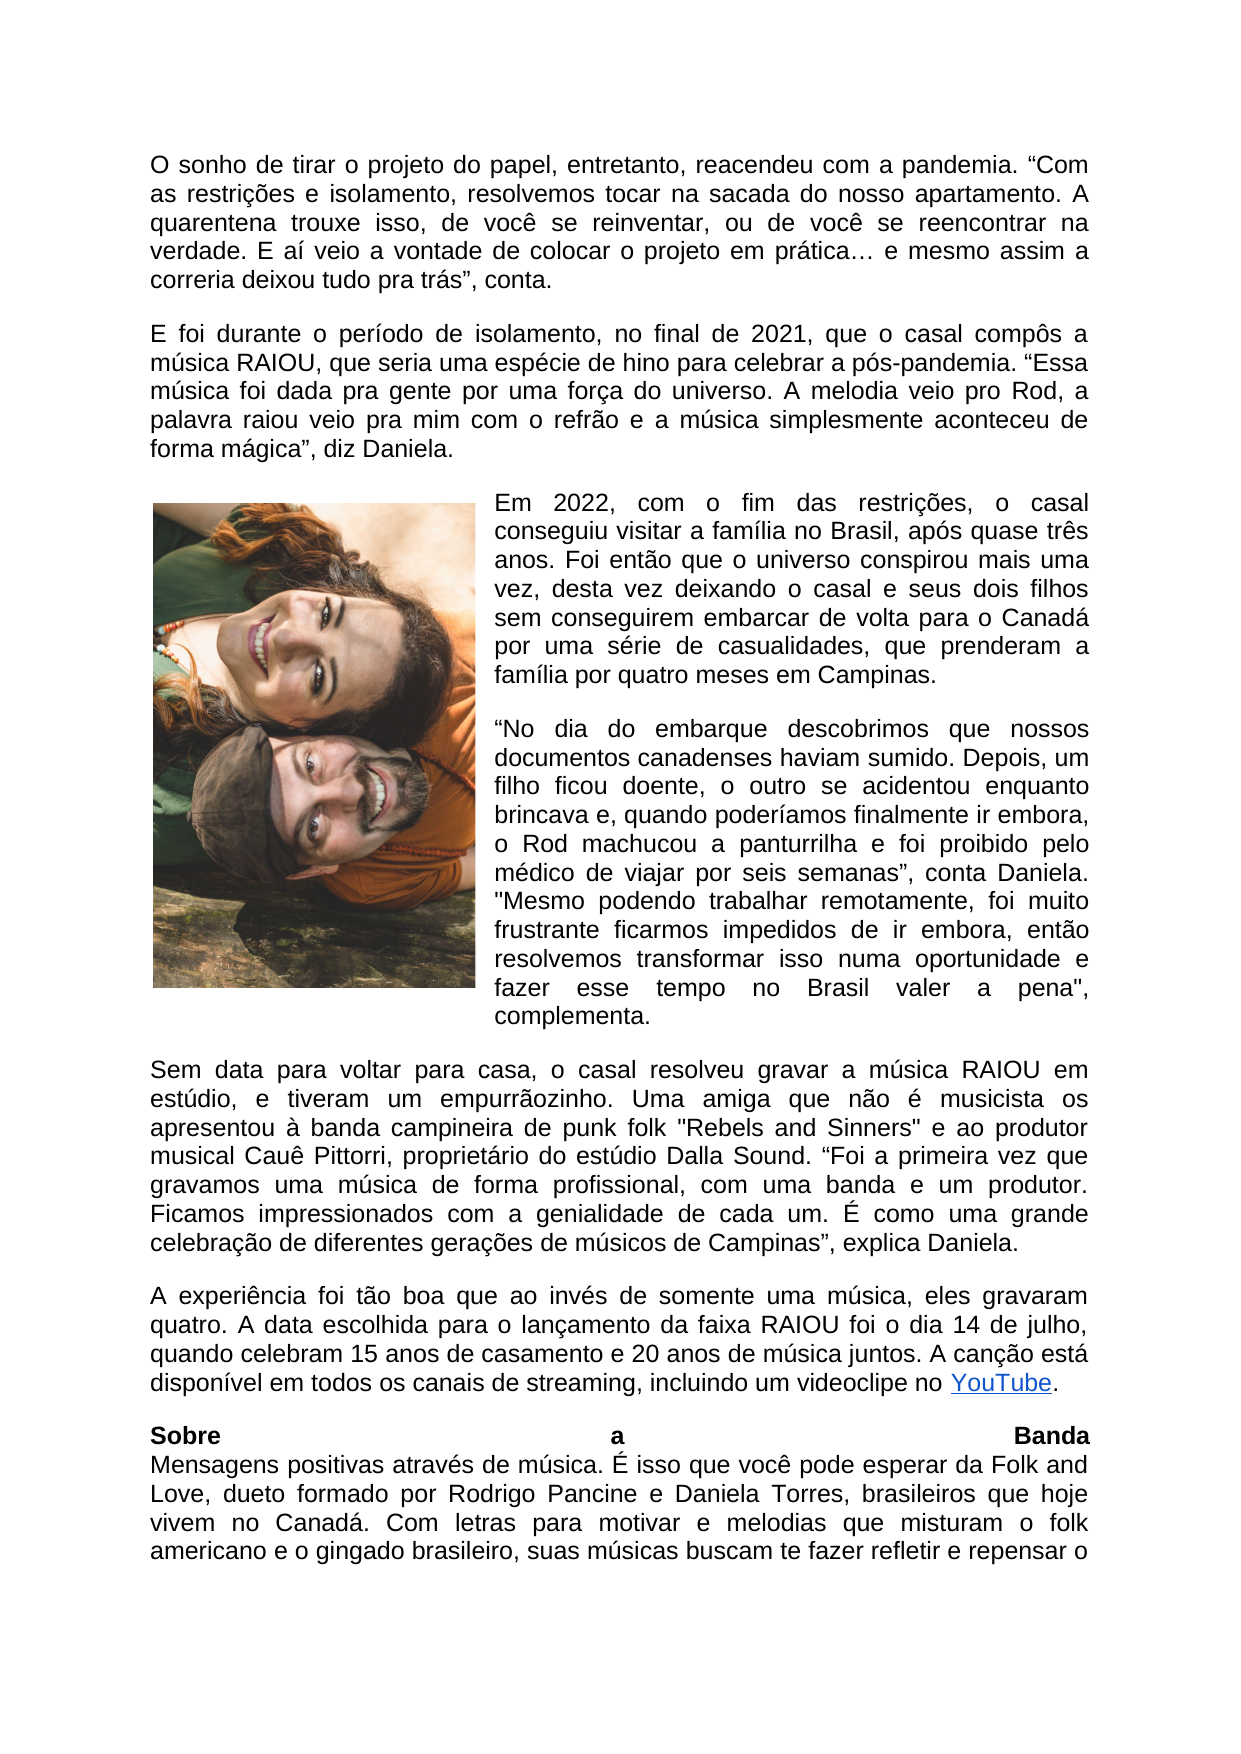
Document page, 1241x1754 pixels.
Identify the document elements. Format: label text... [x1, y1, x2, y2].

picture [153, 503, 476, 988]
text “No dia do embarque descobrimos que nossos documentos canadenses haviam sumido. Depois, um filho ficou doente, o outro se acidentou enquanto brincava e, quando poderíamos finalmente ir embora, o Rod machucou a panturrilha e foi proibido pelo médico de viajar por seis semanas”, conta Daniela. "Mesmo podendo trabalhar remotamente, foi muito frustrante ficarmos impedidos de ir embora, então resolvemos transformar isso numa oportunidade e fazer esse tempo no Brasil valer a pena", complementa. [150, 714, 1090, 1030]
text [150, 1421, 1090, 1565]
text Sem data para voltar para casa, o casal resolveu gravar a música RAIOU em estúdio, e tiveram um empurrãozinho. Uma amiga que não é musicista os apresentou à banda campineira de punk folk "Rebels and Sinners" e ao produtor musical Cauê Pittorri, proprietário do estúdio Dalla Sound. “Foi a primeira vez que gravamos uma música de forma profissional, com uma banda e um produtor. Ficamos impressionados com a genialidade de cada um. É como uma grande celebração de diferentes gerações de músicos de Campinas”, explica Daniela. [150, 1055, 1090, 1256]
text Em 2022, com o fim das restrições, o casal conseguiu visitar a família no Brasil, após quase três anos. Foi então que o universo conspirou mais uma vez, desta vez deixando o casal e seus dois filhos sem conseguirem embarcar de volta para o Canadá por uma série de casualidades, que prenderam a família por quatro meses em Campinas. [150, 487, 1090, 689]
text O sonho de tirar o projeto do papel, entretanto, reacendeu com a pandemia. “Com as restrições e isolamento, resolvemos tocar na sacada do nosso apartamento. A quarentena trouxe isso, de você se reinventar, ou de você se reencontrar na verdade. E aí veio a vontade de colocar o projeto em prática… e mesmo assim a correria deixou tudo pra trás”, conta. [150, 150, 1090, 294]
text A experiência foi tão boa que ao invés de somente uma música, eles gravaram quatro. A data escolhida para o lançamento da faixa RAIOU foi o dia 14 de julho, quando celebram 15 anos de casamento e 20 anos de música juntos. A canção está disponível em todos os canais de streaming, incluindo um videoclipe no YouTube. [150, 1281, 1090, 1396]
text E foi durante o período de isolamento, no final de 2021, que o casal compôs a música RAIOU, que seria uma espécie de hino para celebrar a pós-pandemia. “Essa música foi dada pra gente por uma força do universo. A melodia veio pro Rod, a palavra raiou veio pra mim com o refrão e a música simplesmente aconteceu de forma mágica”, diz Daniela. [150, 319, 1090, 462]
